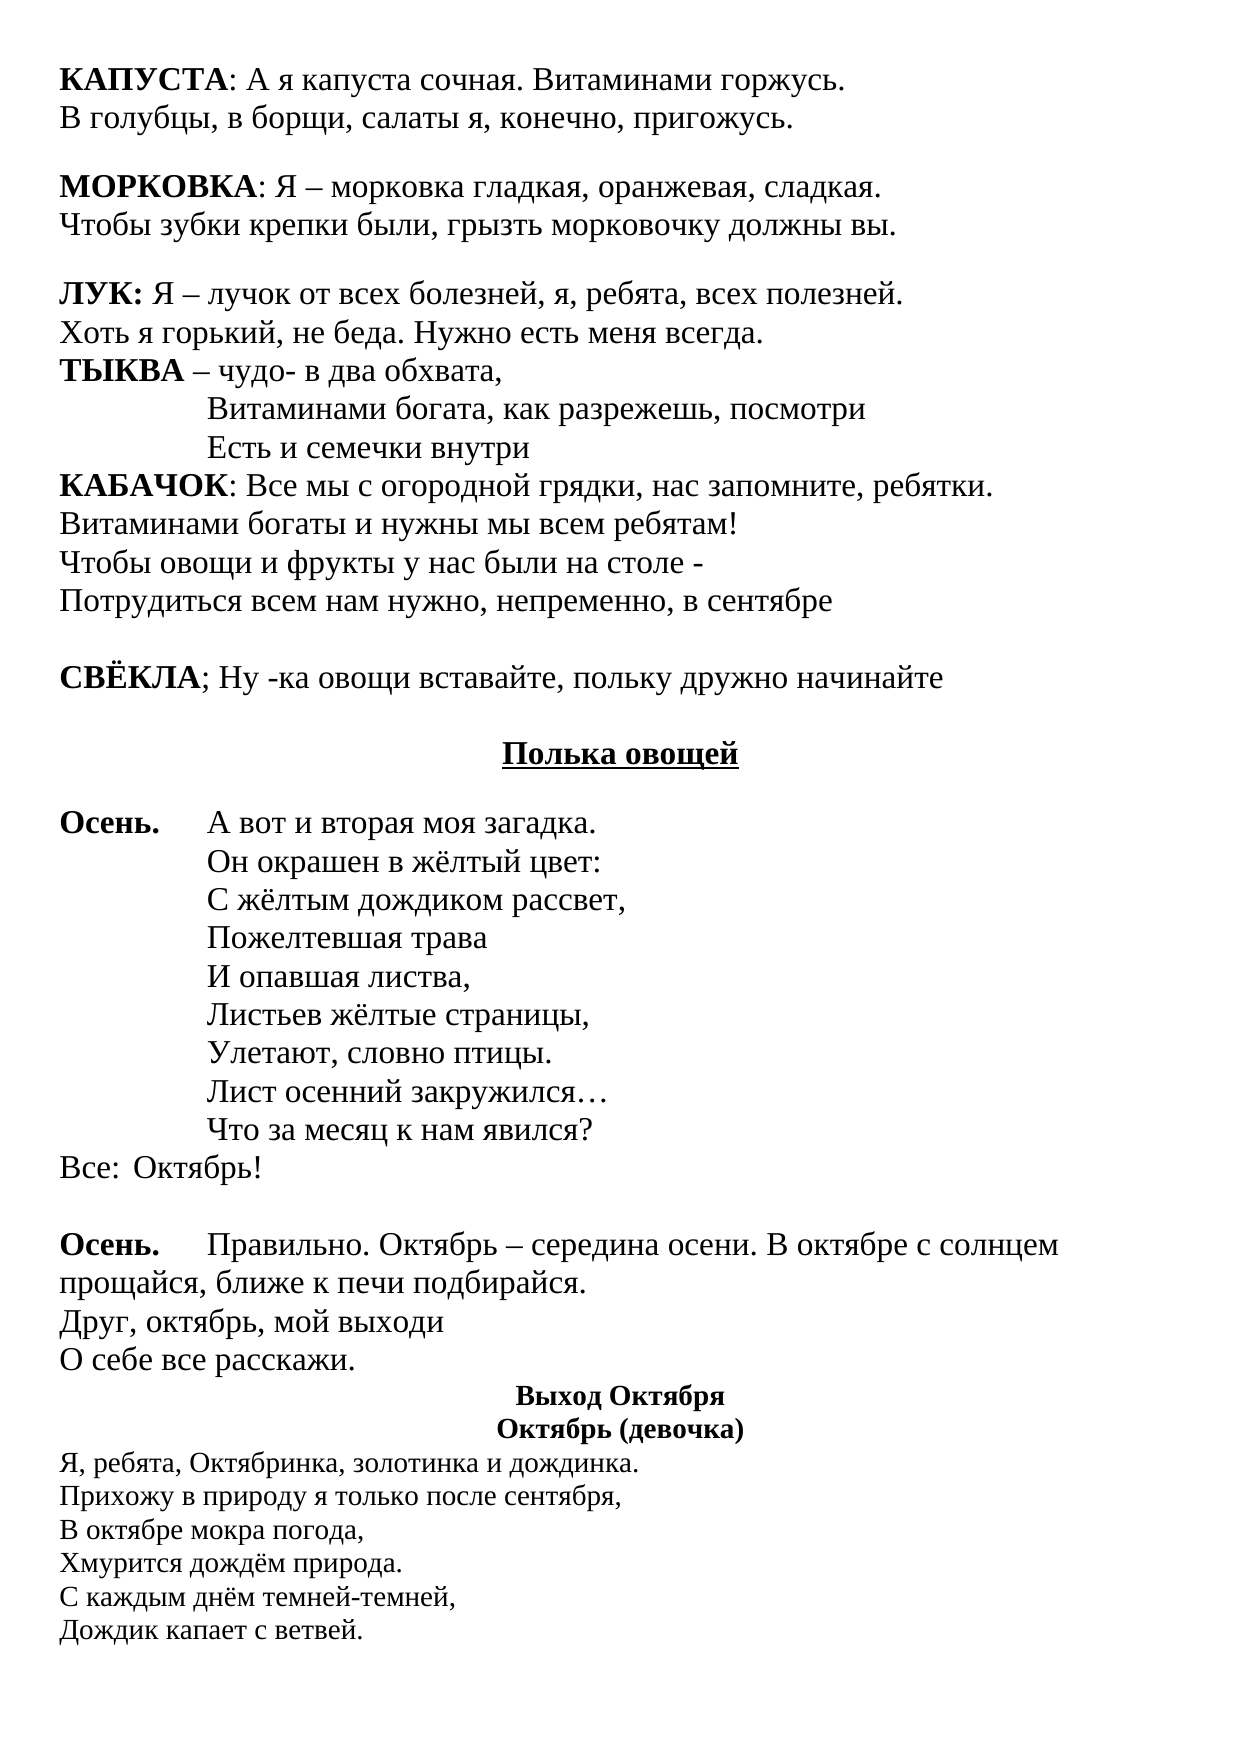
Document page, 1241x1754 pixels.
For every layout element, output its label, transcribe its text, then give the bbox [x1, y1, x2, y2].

text Прихожу в природу я только после сентября, [59, 1478, 1181, 1512]
text Чтобы овощи и фрукты у нас были на столе - Потрудиться всем нам нужно, непременно, в сентябре [59, 542, 1181, 619]
text ЛУК: Я – лучок от всех болезней, я, ребята, всех полезней. Хоть я горький, не беда. Нужно есть меня всегда. ТЫКВА – чудо- в два обхвата, [59, 274, 1181, 389]
text Витаминами богата, как разрежешь, посмотри [59, 389, 1181, 427]
text СВЁКЛА; Ну -ка овощи вставайте, польку дружно начинайте [59, 657, 1181, 695]
text Выход Октября [59, 1378, 1181, 1411]
text Я, ребята, Октябринка, золотинка и дождинка. [59, 1445, 1181, 1478]
text Он окрашен в жёлтый цвет: С жёлтым дождиком рассвет, Пожелтевшая трава И опавшая листва, Листьев жёлтые страницы, Улетают, словно птицы. Лист осенний закружился… Что за месяц к нам явился? [207, 841, 1181, 1148]
text О себе все расскажи. [59, 1339, 1181, 1378]
text МОРКОВКА: Я – морковка гладкая, оранжевая, сладкая. Чтобы зубки крепки были, грызть морковочку должны вы. [59, 166, 1181, 274]
text Полька овощей [59, 734, 1181, 803]
text Есть и семечки внутри [133, 427, 1181, 465]
text Октябрь (девочка) [59, 1411, 1181, 1445]
text В октябре мокра погода, Хмурится дождём природа. С каждым днём темней-темней, Дождик капает с ветвей. [59, 1512, 1181, 1646]
text КАПУСТА: А я капуста сочная. Витаминами горжусь. В голубцы, в борщи, салаты я, конечно, пригожусь. [59, 59, 1181, 166]
text Все: Октябрь! [59, 1148, 1181, 1186]
text КАБАЧОК: Все мы с огородной грядки, нас запомните, ребятки. Витаминами богаты и нужны мы всем ребятам! [59, 465, 1181, 542]
text Осень. А вот и вторая моя загадка. [59, 803, 1181, 841]
text Осень. Правильно. Октябрь – середина осени. В октябре с солнцем прощайся, ближе к печи подбирайся. Друг, октябрь, мой выходи [59, 1186, 1181, 1339]
